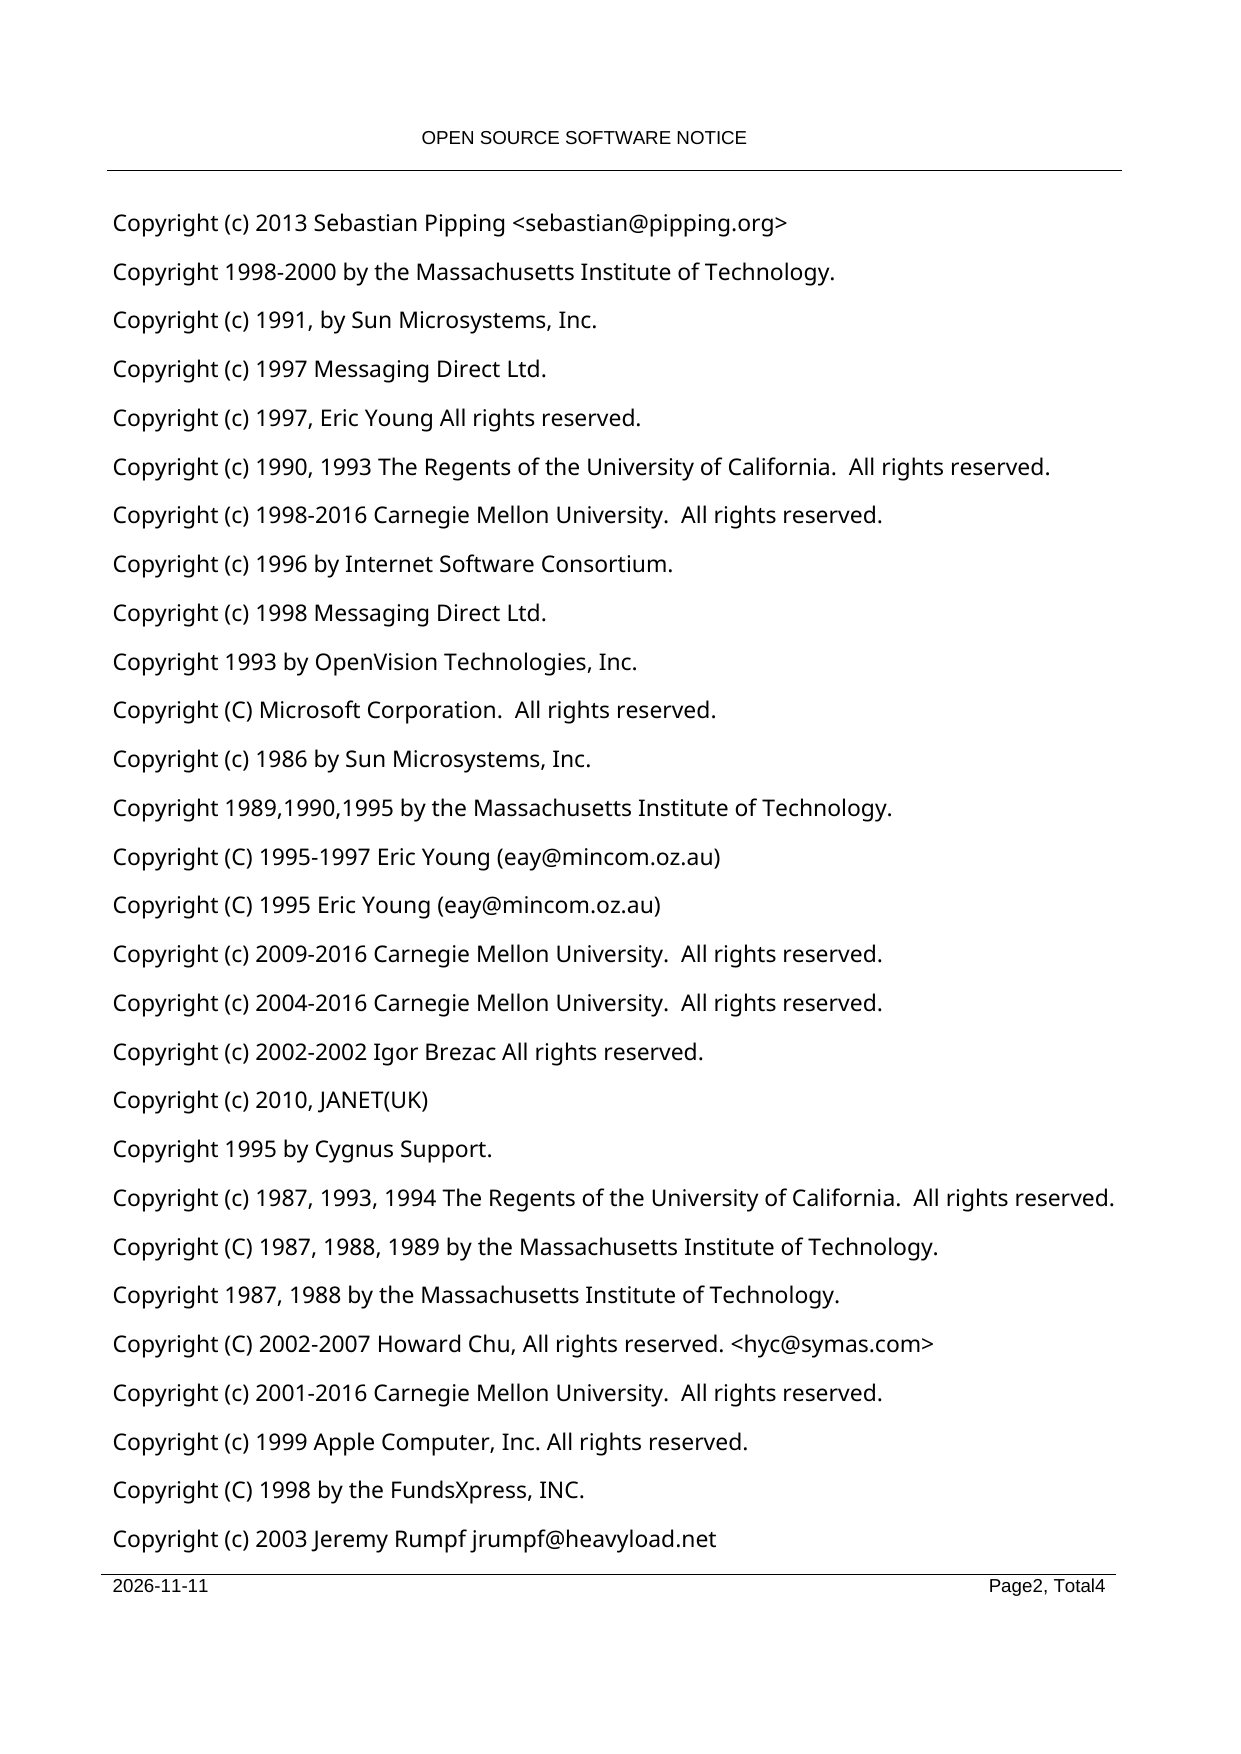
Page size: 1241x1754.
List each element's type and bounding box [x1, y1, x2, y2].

text [112, 206, 1128, 1555]
